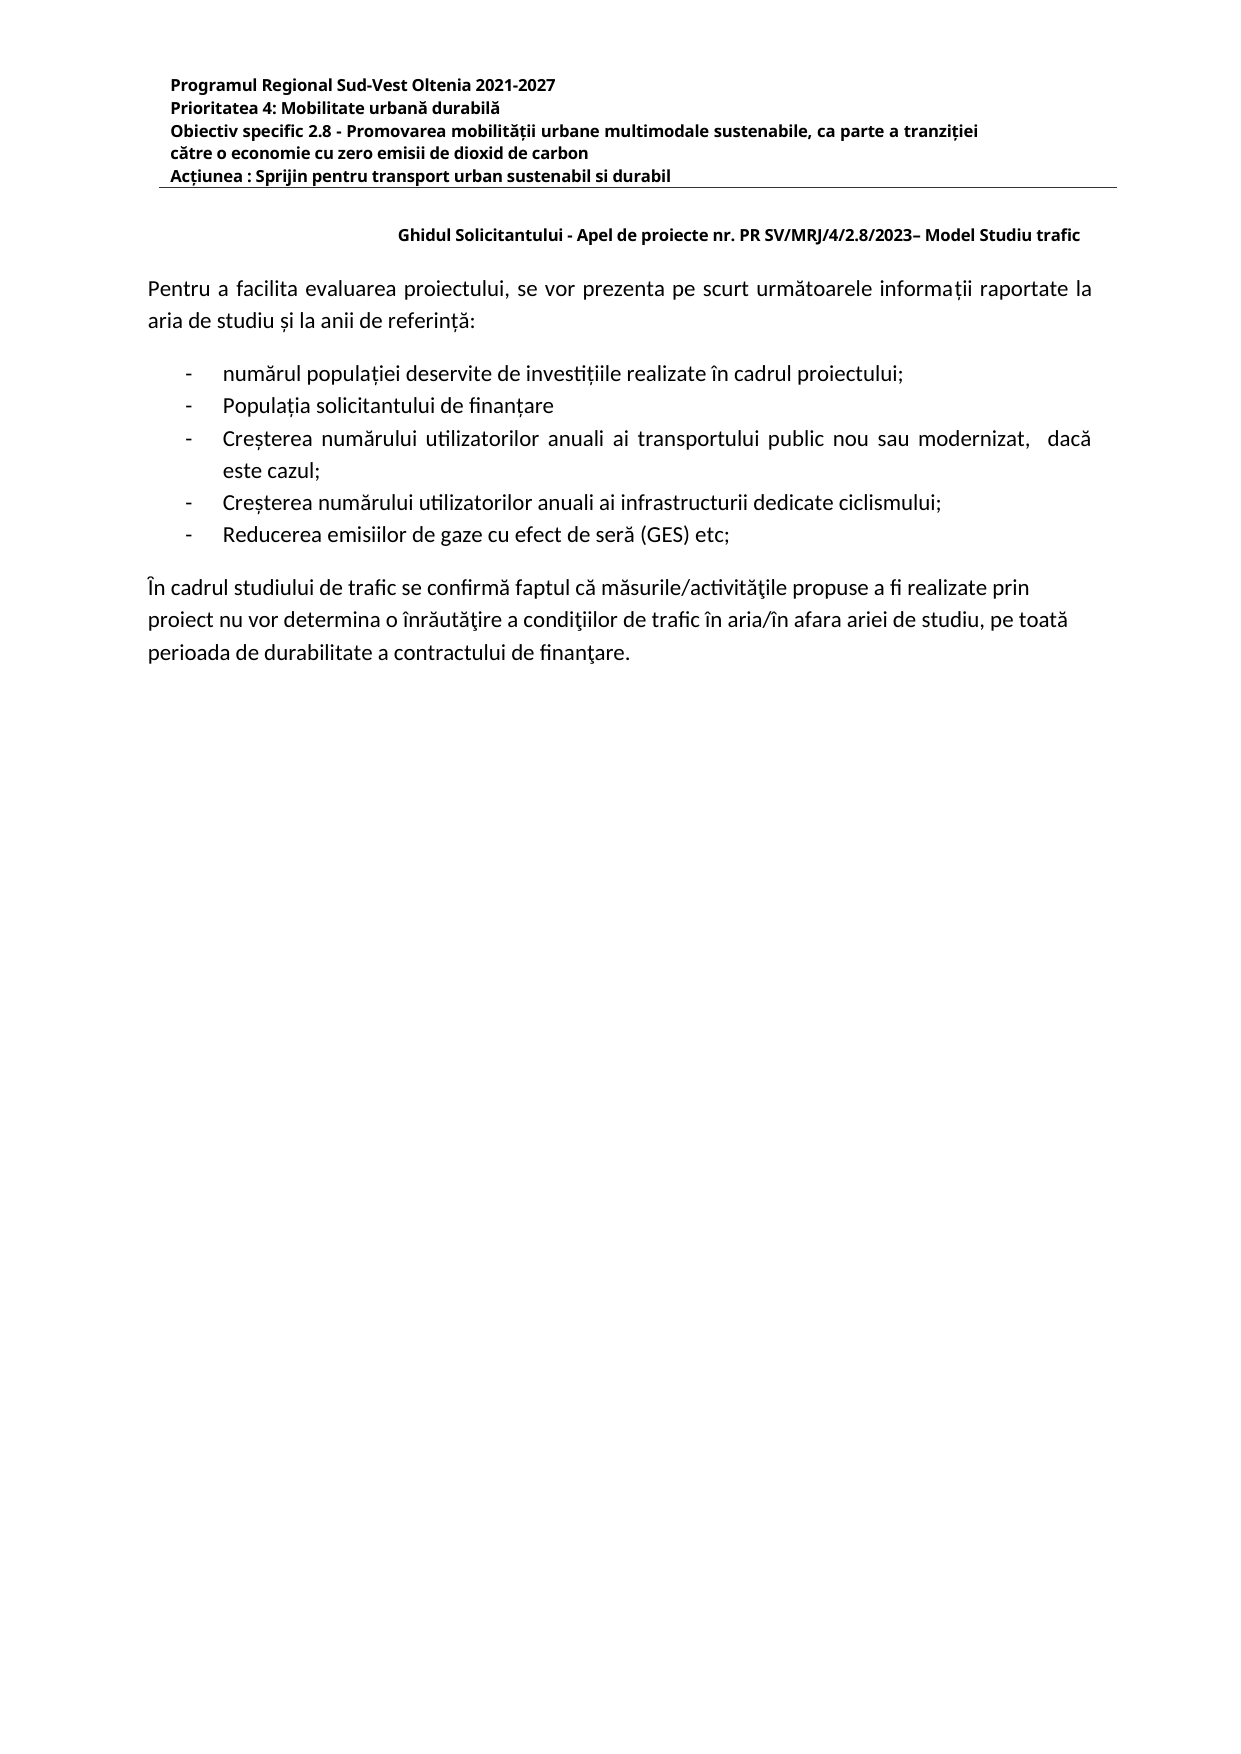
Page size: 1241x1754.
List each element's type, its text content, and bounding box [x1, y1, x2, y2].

list Reducerea emisiilor de gaze cu efect de seră (GES) etc; [185, 520, 1093, 548]
text Ȋn cadrul studiului de trafic se confirmă faptul că măsurile/activităţile propuse a fi realizate prin proiect nu vor determina o înrăutăţire a condiţiilor de trafic în aria/în afara ariei de studiu, pe toată perioada de durabilitate a contractului de finanţare. [148, 573, 1093, 666]
list Creșterea numărului utilizatorilor anuali ai transportului public nou sau modernizat, dacă este cazul; [185, 424, 1093, 484]
list Creșterea numărului utilizatorilor anuali ai infrastructurii dedicate ciclismului; [185, 488, 1093, 516]
list numărul populaţiei deservite de investițiile realizate în cadrul proiectului; [185, 359, 1093, 387]
list Populația solicitantului de finanțare [185, 392, 1093, 420]
text Pentru a facilita evaluarea proiectului, se vor prezenta pe scurt următoarele informaţii raportate la aria de studiu și la anii de referință: [148, 274, 1093, 334]
